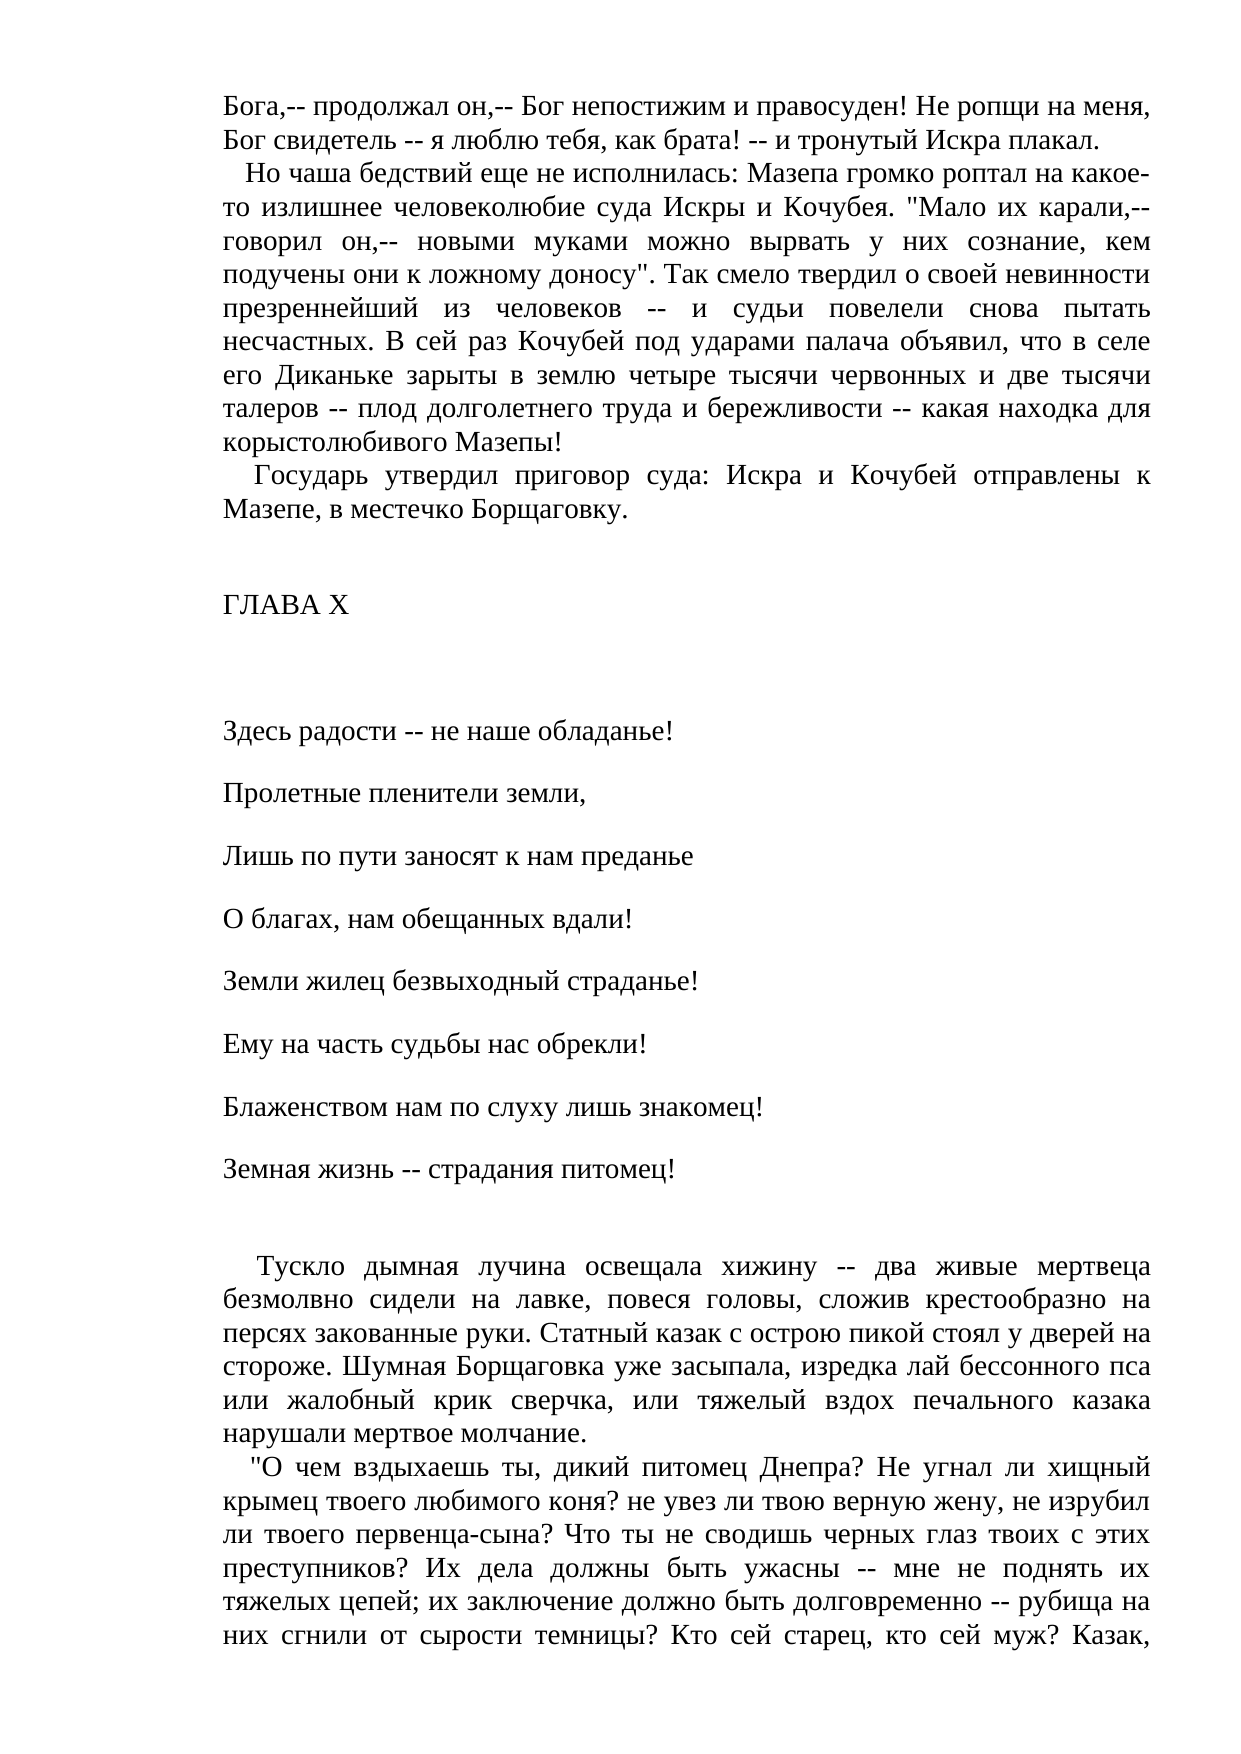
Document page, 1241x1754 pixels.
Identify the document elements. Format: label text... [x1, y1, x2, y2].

text Но чаша бедствий еще не исполнилась: Мазепа громко роптал на какое-то излишнее человеколюбие суда Искры и Кочубея. "Мало их карали,-- говорил он,-- новыми муками можно вырвать у них сознание, кем подучены они к ложному доносу". Так смело твердил о своей невинности презреннейший из человеков -- и судьи повелели снова пытать несчастных. В сей раз Кочубей под ударами палача объявил, что в селе его Диканьке зарыты в землю четыре тысячи червонных и две тысячи талеров -- плод долголетнего труда и бережливости -- какая находка для корыстолюбивого Мазепы! [223, 156, 1152, 457]
text Лишь по пути заносят к нам преданье [223, 838, 1152, 872]
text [223, 88, 1152, 156]
text ГЛАВА X [223, 587, 1152, 621]
text Ему на часть судьбы нас обрекли! [223, 1026, 1152, 1060]
text Земная жизнь -- страдания питомец! [223, 1152, 1152, 1185]
text Здесь радости -- не наше обладанье! [223, 713, 1152, 746]
text Блаженством нам по слуху лишь знакомец! [223, 1089, 1152, 1122]
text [223, 1449, 1152, 1650]
text О благах, нам обещанных вдали! [223, 901, 1152, 934]
text Пролетные пленители земли, [223, 775, 1152, 809]
text Государь утвердил приговор суда: Искра и Кочубей отправлены к Мазепе, в местечко Борщаговку. [223, 457, 1152, 524]
text Тускло дымная лучина освещала хижину -- два живые мертвеца безмолвно сидели на лавке, повеся головы, сложив крестообразно на персях закованные руки. Статный казак с острою пикой стоял у дверей на стороже. Шумная Борщаговка уже засыпала, изредка лай бессонного пса или жалобный крик сверчка, или тяжелый вздох печального казака нарушали мертвое молчание. [223, 1248, 1152, 1449]
text Земли жилец безвыходный страданье! [223, 963, 1152, 997]
